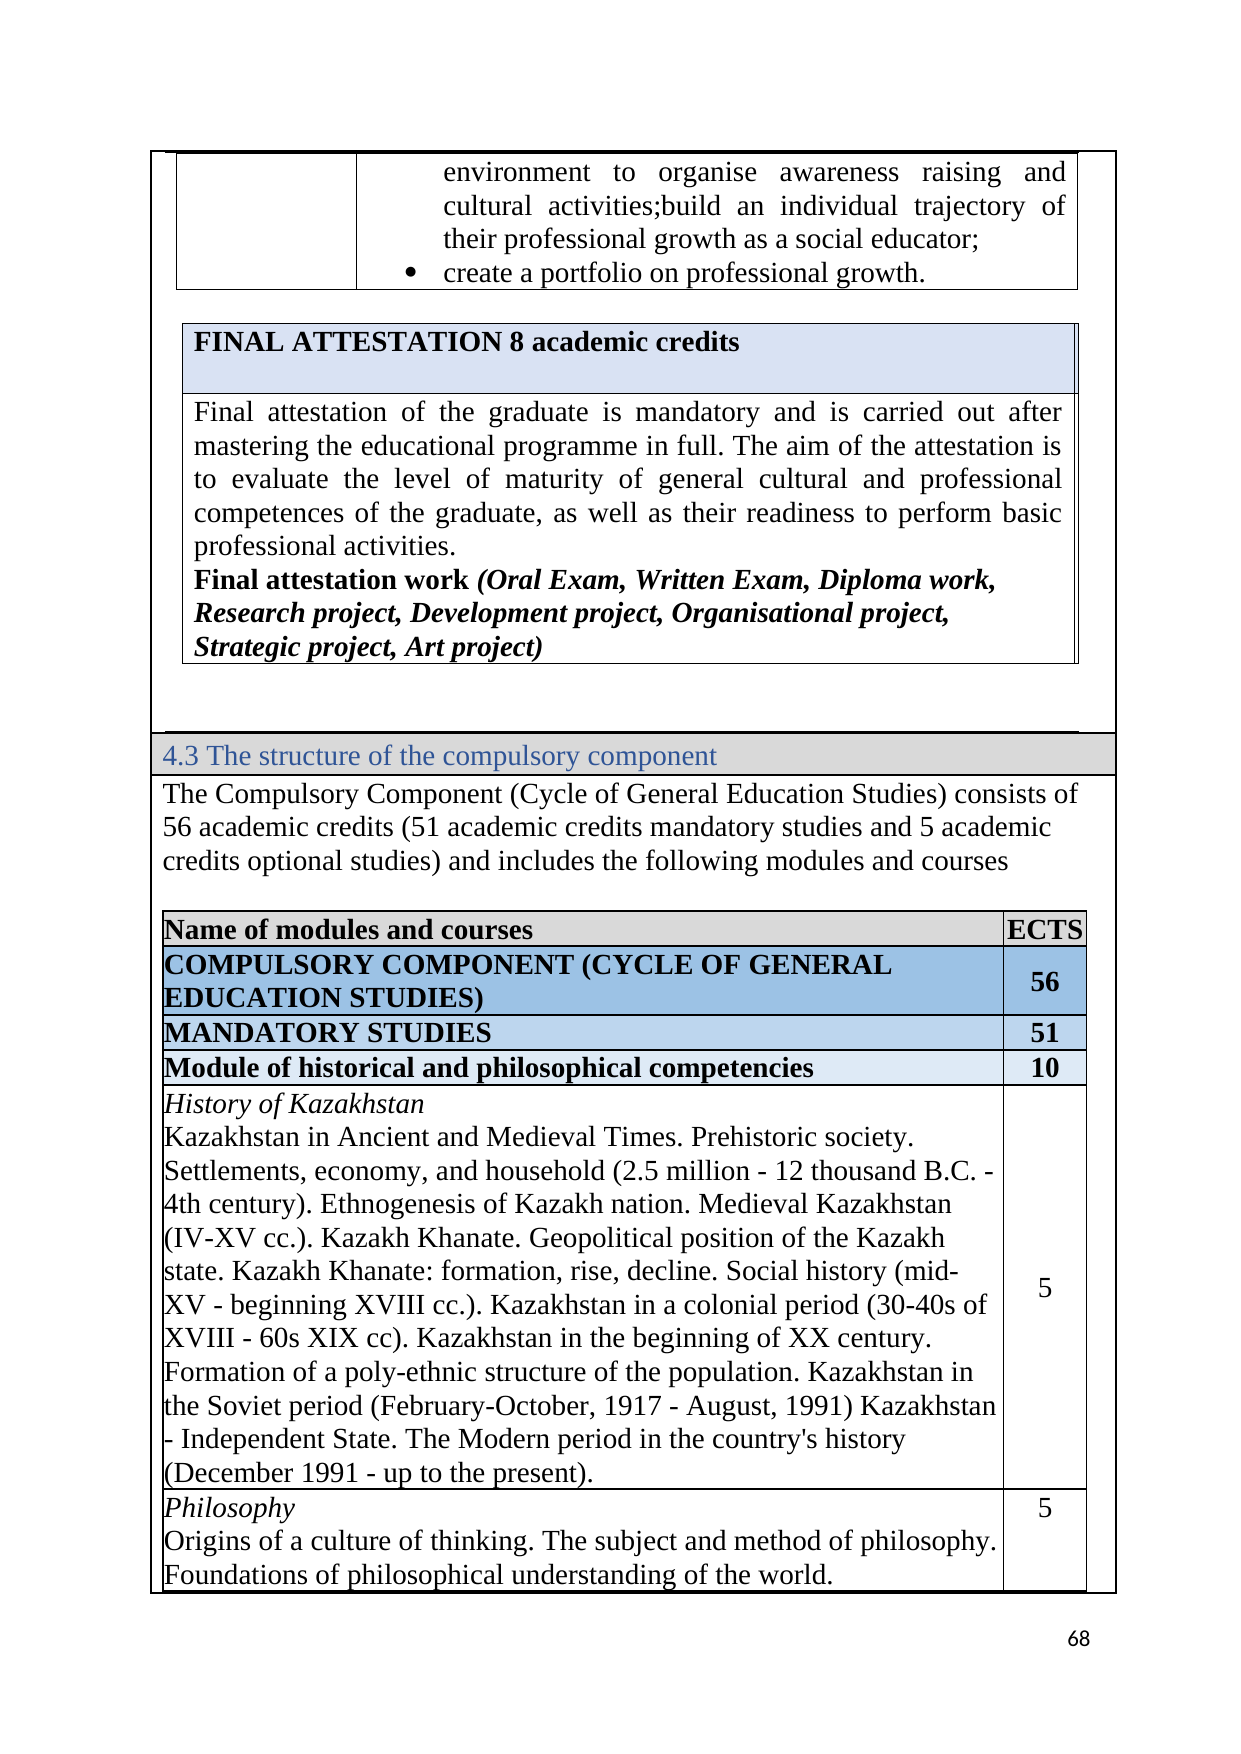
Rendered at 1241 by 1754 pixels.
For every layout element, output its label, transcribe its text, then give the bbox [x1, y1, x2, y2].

table_cell 4.3 The structure of the compulsory component [152, 734, 1115, 774]
table_cell [152, 152, 1115, 732]
